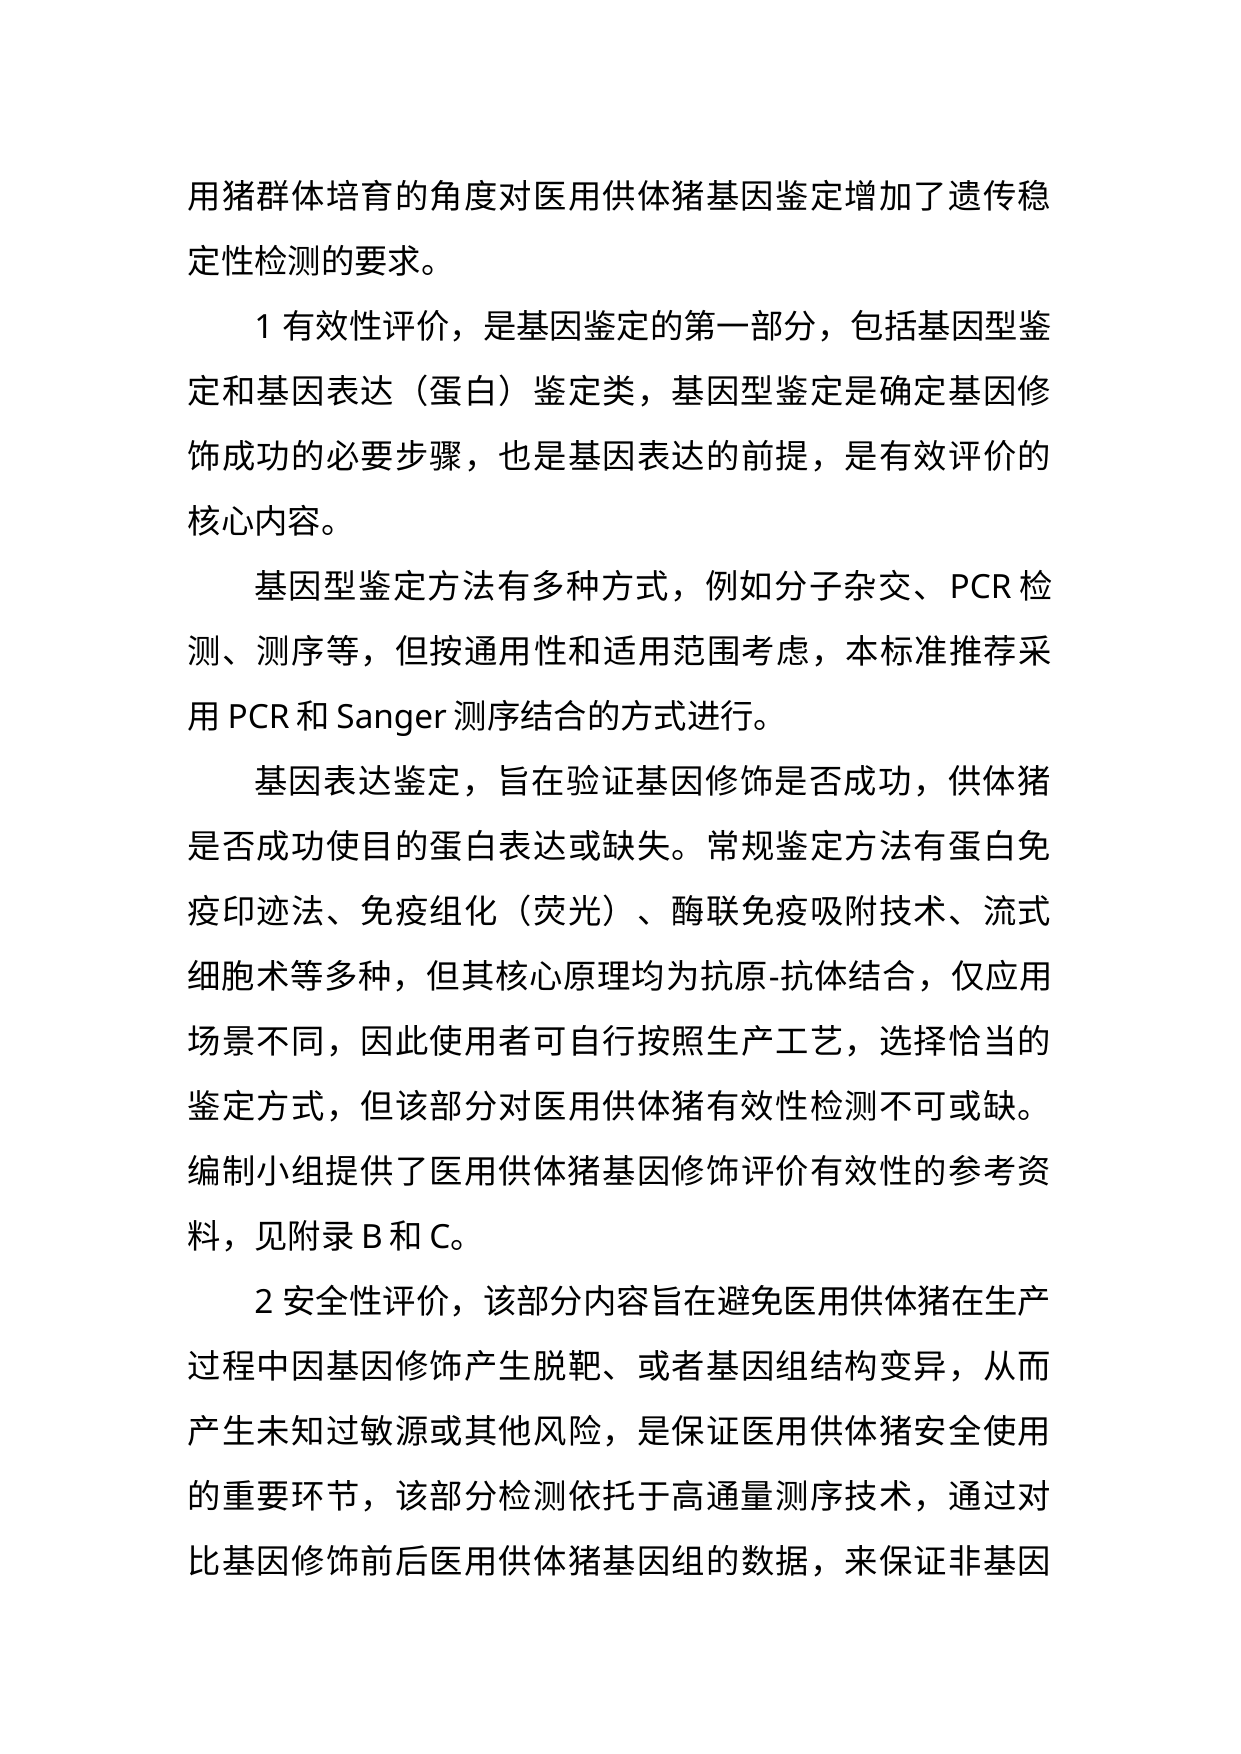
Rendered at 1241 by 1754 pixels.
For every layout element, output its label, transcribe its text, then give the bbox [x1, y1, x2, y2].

text 基因表达鉴定，旨在验证基因修饰是否成功，供体猪是否成功使目的蛋白表达或缺失。常规鉴定方法有蛋白免疫印迹法、免疫组化（荧光）、酶联免疫吸附技术、流式细胞术等多种，但其核心原理均为抗原-抗体结合，仅应用场景不同，因此使用者可自行按照生产工艺，选择恰当的鉴定方式，但该部分对医用供体猪有效性检测不可或缺。编制小组提供了医用供体猪基因修饰评价有效性的参考资料，见附录B和C。 [187, 747, 1053, 1267]
text 1 有效性评价，是基因鉴定的第一部分，包括基因型鉴定和基因表达（蛋白）鉴定类，基因型鉴定是确定基因修饰成功的必要步骤，也是基因表达的前提，是有效评价的核心内容。 [187, 292, 1053, 552]
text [187, 162, 1053, 292]
text 基因型鉴定方法有多种方式，例如分子杂交、PCR检测、测序等，但按通用性和适用范围考虑，本标准推荐采用PCR和Sanger测序结合的方式进行。 [187, 552, 1053, 747]
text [187, 1267, 1053, 1592]
